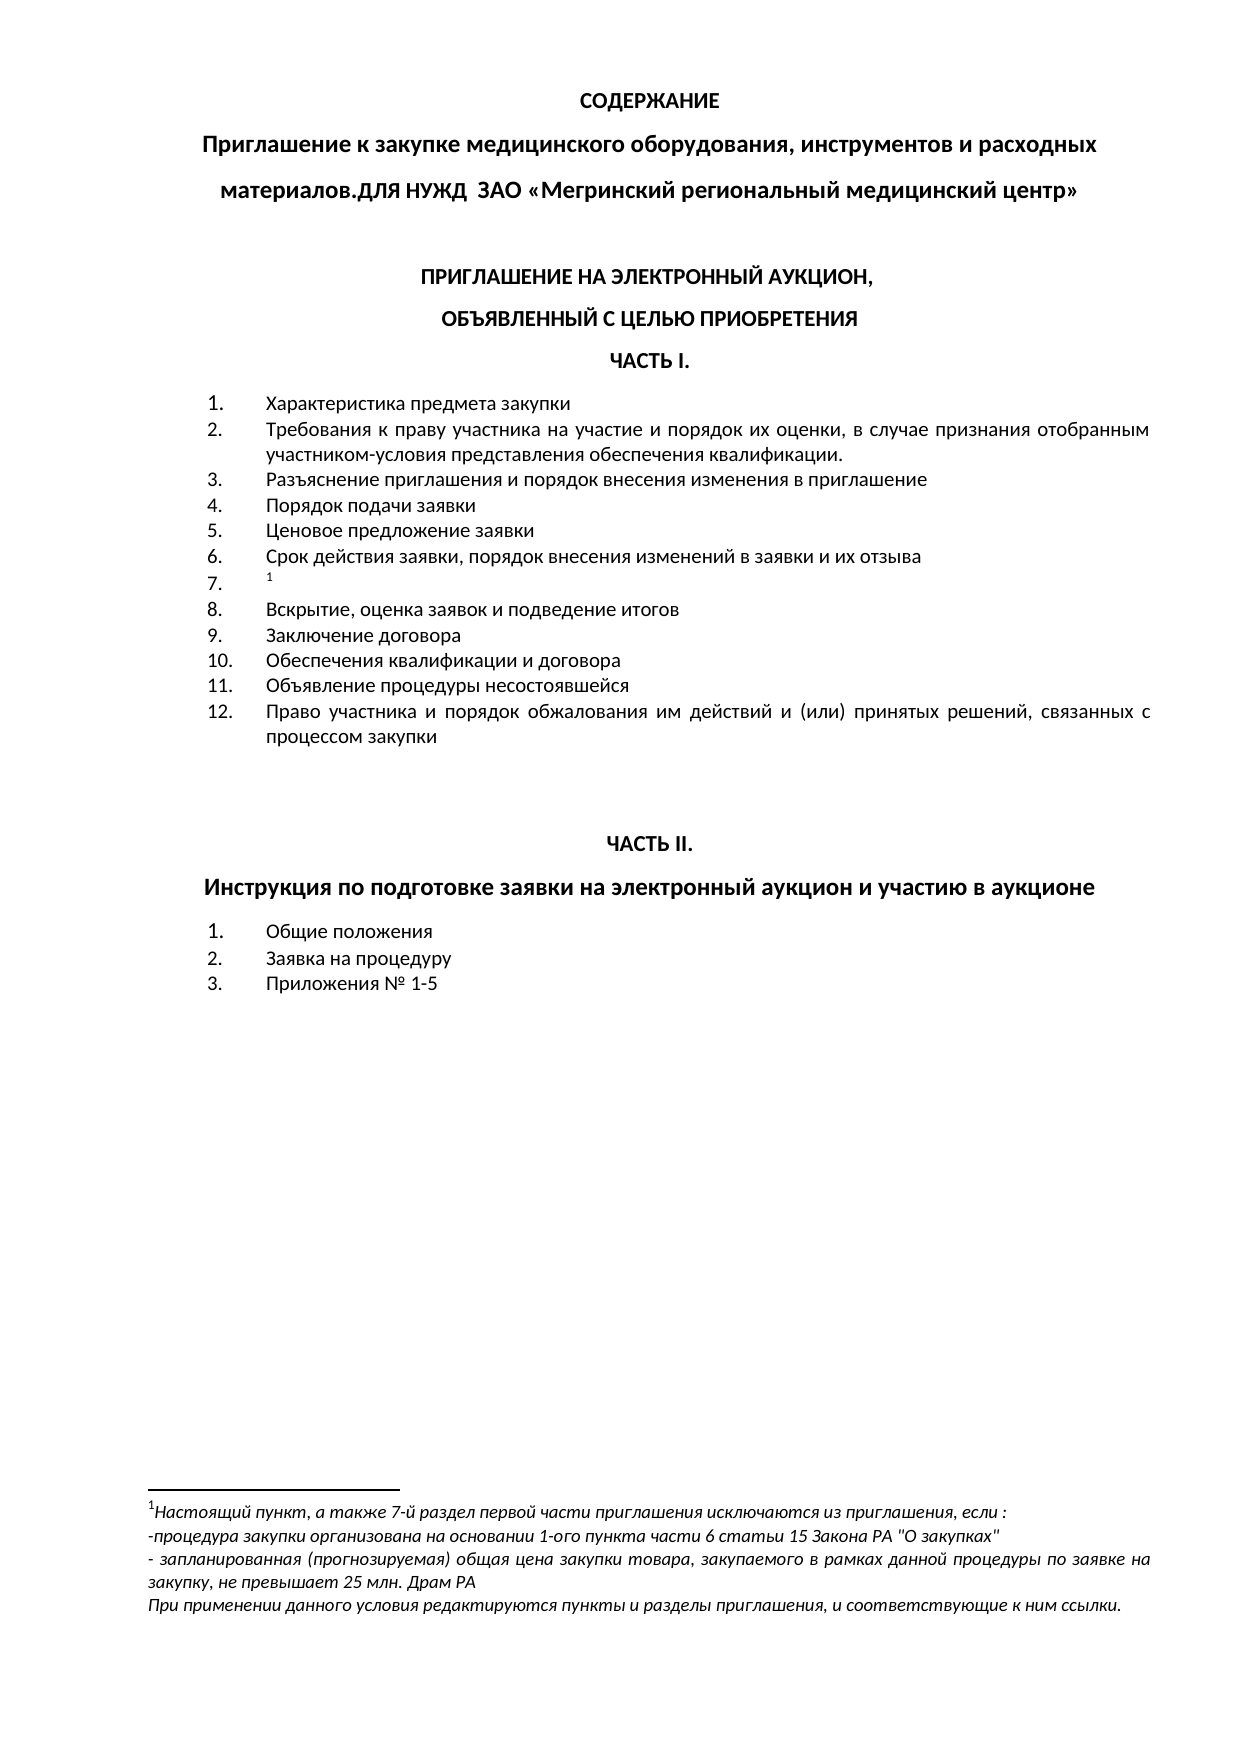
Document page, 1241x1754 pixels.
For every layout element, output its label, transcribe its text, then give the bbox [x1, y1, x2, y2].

text СОДЕРЖАНИЕ [148, 86, 1152, 114]
text 4. Порядок подачи заявки [207, 492, 1152, 517]
text 1. Характеристика предмета закупки [207, 388, 1152, 416]
text ЧАСТЬ I. [148, 346, 1152, 374]
text Приглашение к закупке медицинского оборудования, инструментов и расходных материалов.ДЛЯ НУЖД ЗАО «Мегринский региональный медицинский центр» [148, 128, 1152, 205]
text Инструкция по подготовке заявки на электронный аукцион и участию в аукционе [148, 871, 1152, 901]
text 1. Общие положения [207, 917, 1152, 945]
text ЧАСТЬ II. [148, 829, 1152, 857]
text 2. Требования к праву участника на участие и порядок их оценки, в случае признания отобранным участником-условия представления обеспечения квалификации. [207, 416, 1152, 467]
text 9. Заключение договора [207, 622, 1152, 647]
text 10. Обеспечения квалификации и договора [207, 647, 1152, 673]
text 12. Право участника и порядок обжалования им действий и (или) принятых решений, связанных с процессом закупки [207, 698, 1152, 749]
text 5. Ценовое предложение заявки [207, 517, 1152, 543]
text 3. Разъяснение приглашения и порядок внесения изменения в приглашение [207, 467, 1152, 492]
text ПРИГЛАШЕНИЕ НА ЭЛЕКТРОННЫЙ АУКЦИОН, ОБЪЯВЛЕННЫЙ С ЦЕЛЬЮ ПРИОБРЕТЕНИЯ [148, 262, 1152, 332]
text 6. Срок действия заявки, порядок внесения изменений в заявки и их отзыва [207, 543, 1152, 568]
text 11. Объявление процедуры несостоявшейся [207, 673, 1152, 698]
text 3. Приложения № 1-5 [207, 970, 1152, 996]
text 7. [207, 568, 1152, 596]
text 2. Заявка на процедуру [207, 945, 1152, 970]
text 8. Вскрытие, оценка заявок и подведение итогов [207, 596, 1152, 622]
